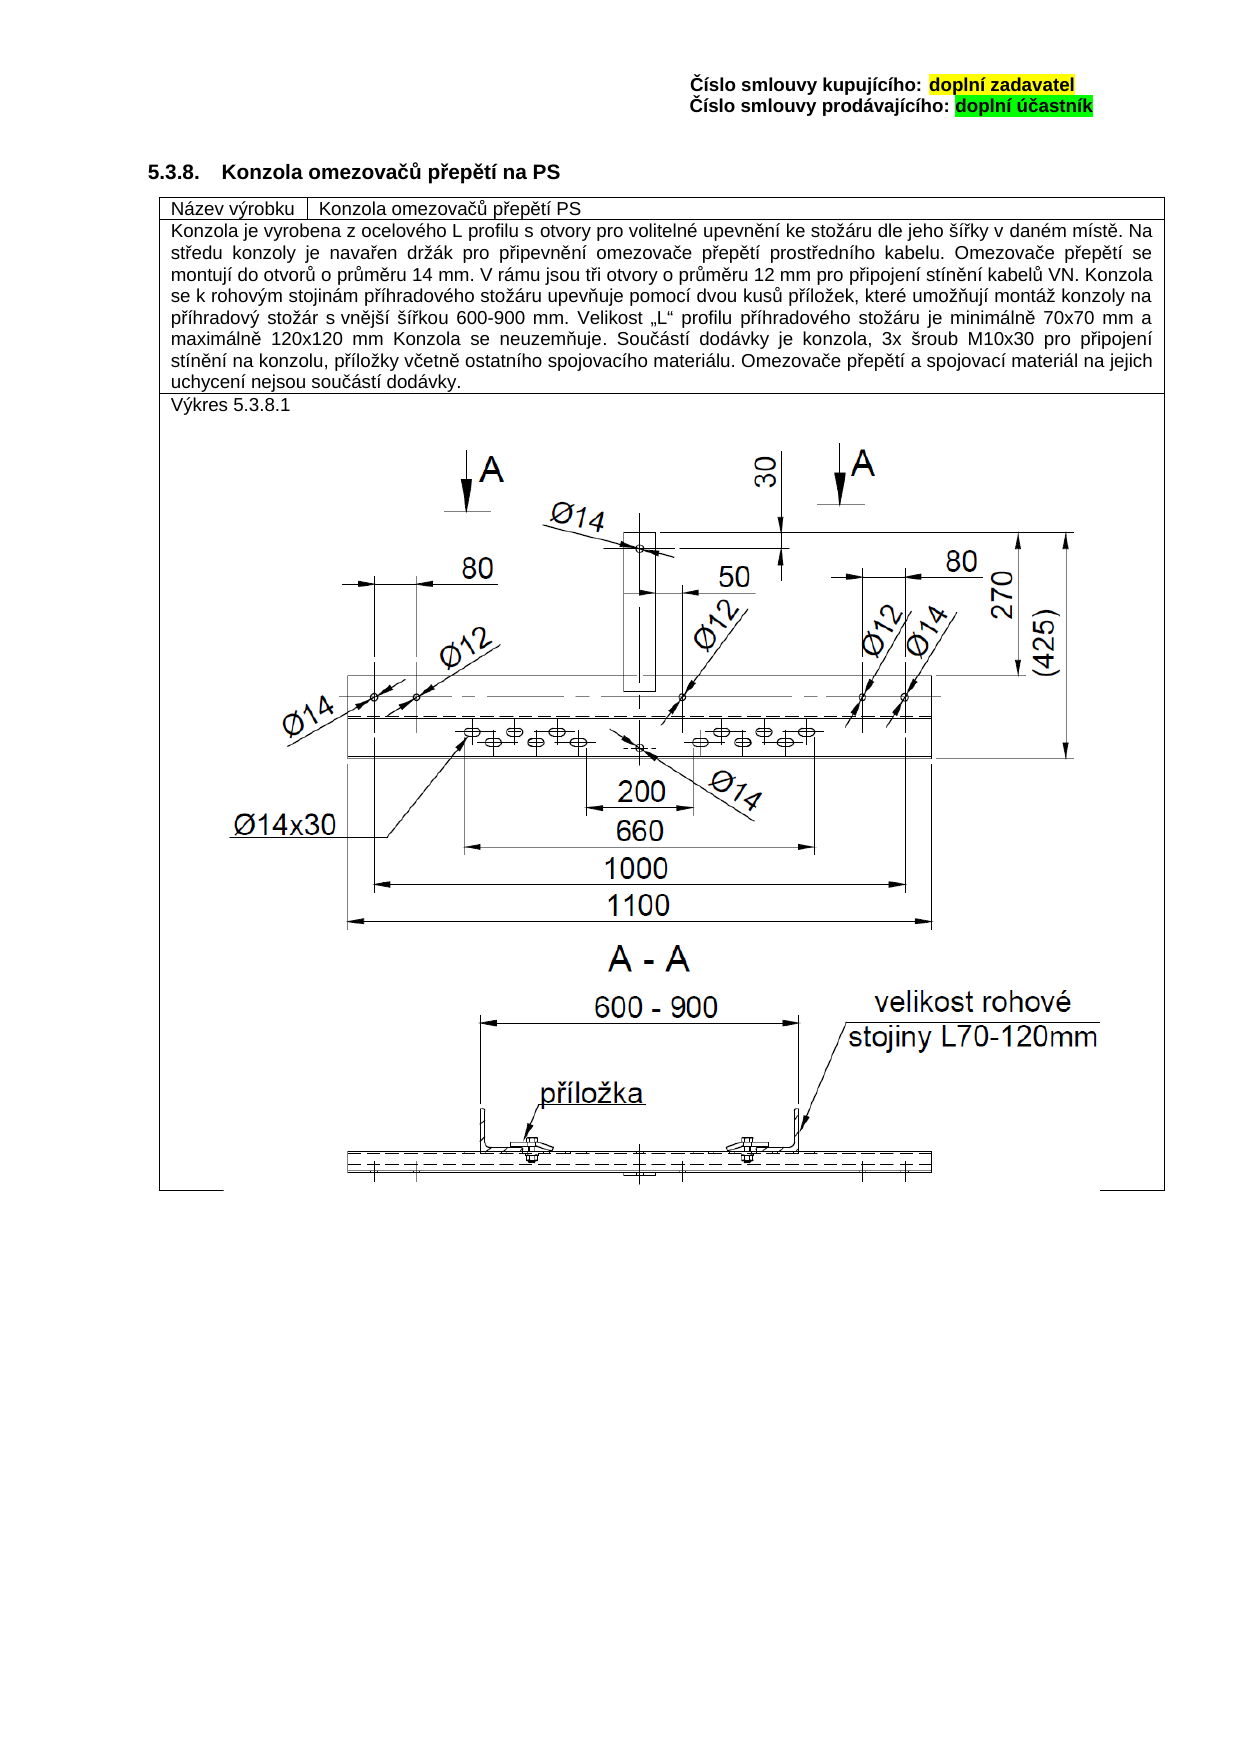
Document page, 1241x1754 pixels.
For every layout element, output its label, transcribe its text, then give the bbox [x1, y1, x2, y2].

table_header Konzola omezovačů přepětí PS [308, 198, 1164, 219]
table_header Název výrobku [160, 198, 307, 219]
list Konzola omezovačů přepětí na PS [148, 160, 1093, 184]
table_cell Konzola je vyrobena z ocelového L profilu s otvory pro volitelné upevnění ke stožáru dle jeho šířky v daném místě. Na středu konzoly je navařen držák pro připevnění omezovače přepětí prostředního kabelu. Omezovače přepětí se montují do otvorů o průměru 14 mm. V rámu jsou tři otvory o průměru 12 mm pro připojení stínění kabelů VN. Konzola se k rohovým stojinám příhradového stožáru upevňuje pomocí dvou kusů příložek, které umožňují montáž konzoly na příhradový stožár s vnější šířkou 600-900 mm. Velikost „L“ profilu příhradového stožáru je minimálně 70x70 mm a maximálně 120x120 mm Konzola se neuzemňuje. Součástí dodávky je konzola, 3x šroub M10x30 pro připojení stínění na konzolu, příložky včetně ostatního spojovacího materiálu. Omezovače přepětí a spojovací materiál na jejich uchycení nejsou součástí dodávky. [160, 220, 1164, 393]
picture [223, 415, 1100, 1191]
table_cell Výkres 5.3.8.1 [160, 394, 1164, 1190]
